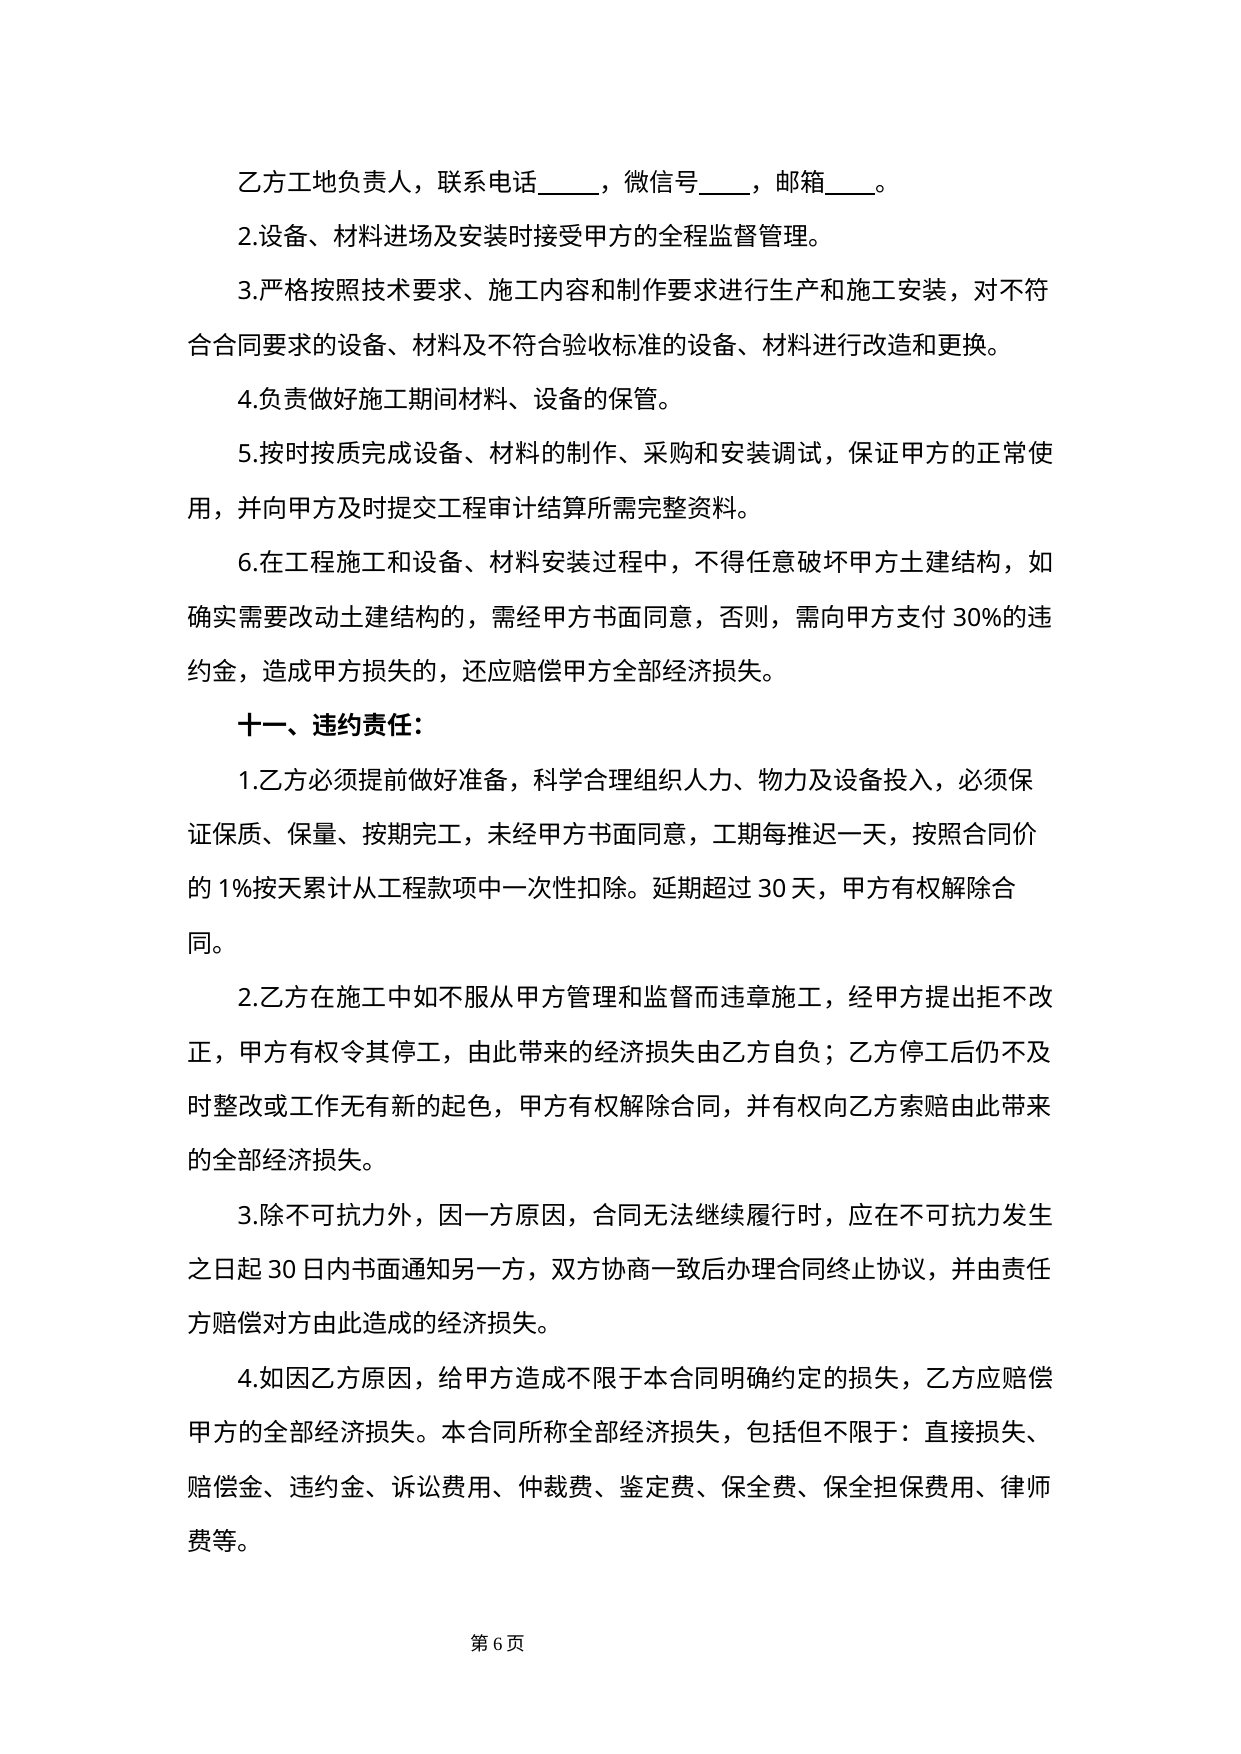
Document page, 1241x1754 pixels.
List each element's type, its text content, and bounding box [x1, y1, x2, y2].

text 4.负责做好施工期间材料、设备的保管。 [187, 379, 1053, 416]
text 乙方工地负责人，联系电话 ，微信号 ，邮箱 。 [187, 162, 1053, 198]
text 5.按时按质完成设备、材料的制作、采购和安装调试，保证甲方的正常使用，并向甲方及时提交工程审计结算所需完整资料。 [187, 434, 1053, 524]
text 十一、违约责任： [187, 706, 1053, 742]
text 4.如因乙方原因，给甲方造成不限于本合同明确约定的损失，乙方应赔偿甲方的全部经济损失。本合同所称全部经济损失，包括但不限于：直接损失、赔偿金、违约金、诉讼费用、仲裁费、鉴定费、保全费、保全担保费用、律师费等。 [187, 1358, 1053, 1558]
text 3.除不可抗力外，因一方原因，合同无法继续履行时，应在不可抗力发生之日起30日内书面通知另一方，双方协商一致后办理合同终止协议，并由责任方赔偿对方由此造成的经济损失。 [187, 1195, 1053, 1340]
text 2.设备、材料进场及安装时接受甲方的全程监督管理。 [187, 216, 1053, 253]
text 1.乙方必须提前做好准备，科学合理组织人力、物力及设备投入，必须保证保质、保量、按期完工，未经甲方书面同意，工期每推迟一天，按照合同价的1%按天累计从工程款项中一次性扣除。延期超过30天，甲方有权解除合同。 [187, 760, 1053, 959]
text 3.严格按照技术要求、施工内容和制作要求进行生产和施工安装，对不符合合同要求的设备、材料及不符合验收标准的设备、材料进行改造和更换。 [187, 271, 1053, 361]
text 6.在工程施工和设备、材料安装过程中，不得任意破坏甲方土建结构，如确实需要改动土建结构的，需经甲方书面同意，否则，需向甲方支付30%的违约金，造成甲方损失的，还应赔偿甲方全部经济损失。 [187, 543, 1053, 688]
text 2.乙方在施工中如不服从甲方管理和监督而违章施工，经甲方提出拒不改正，甲方有权令其停工，由此带来的经济损失由乙方自负；乙方停工后仍不及时整改或工作无有新的起色，甲方有权解除合同，并有权向乙方索赔由此带来的全部经济损失。 [187, 978, 1053, 1177]
